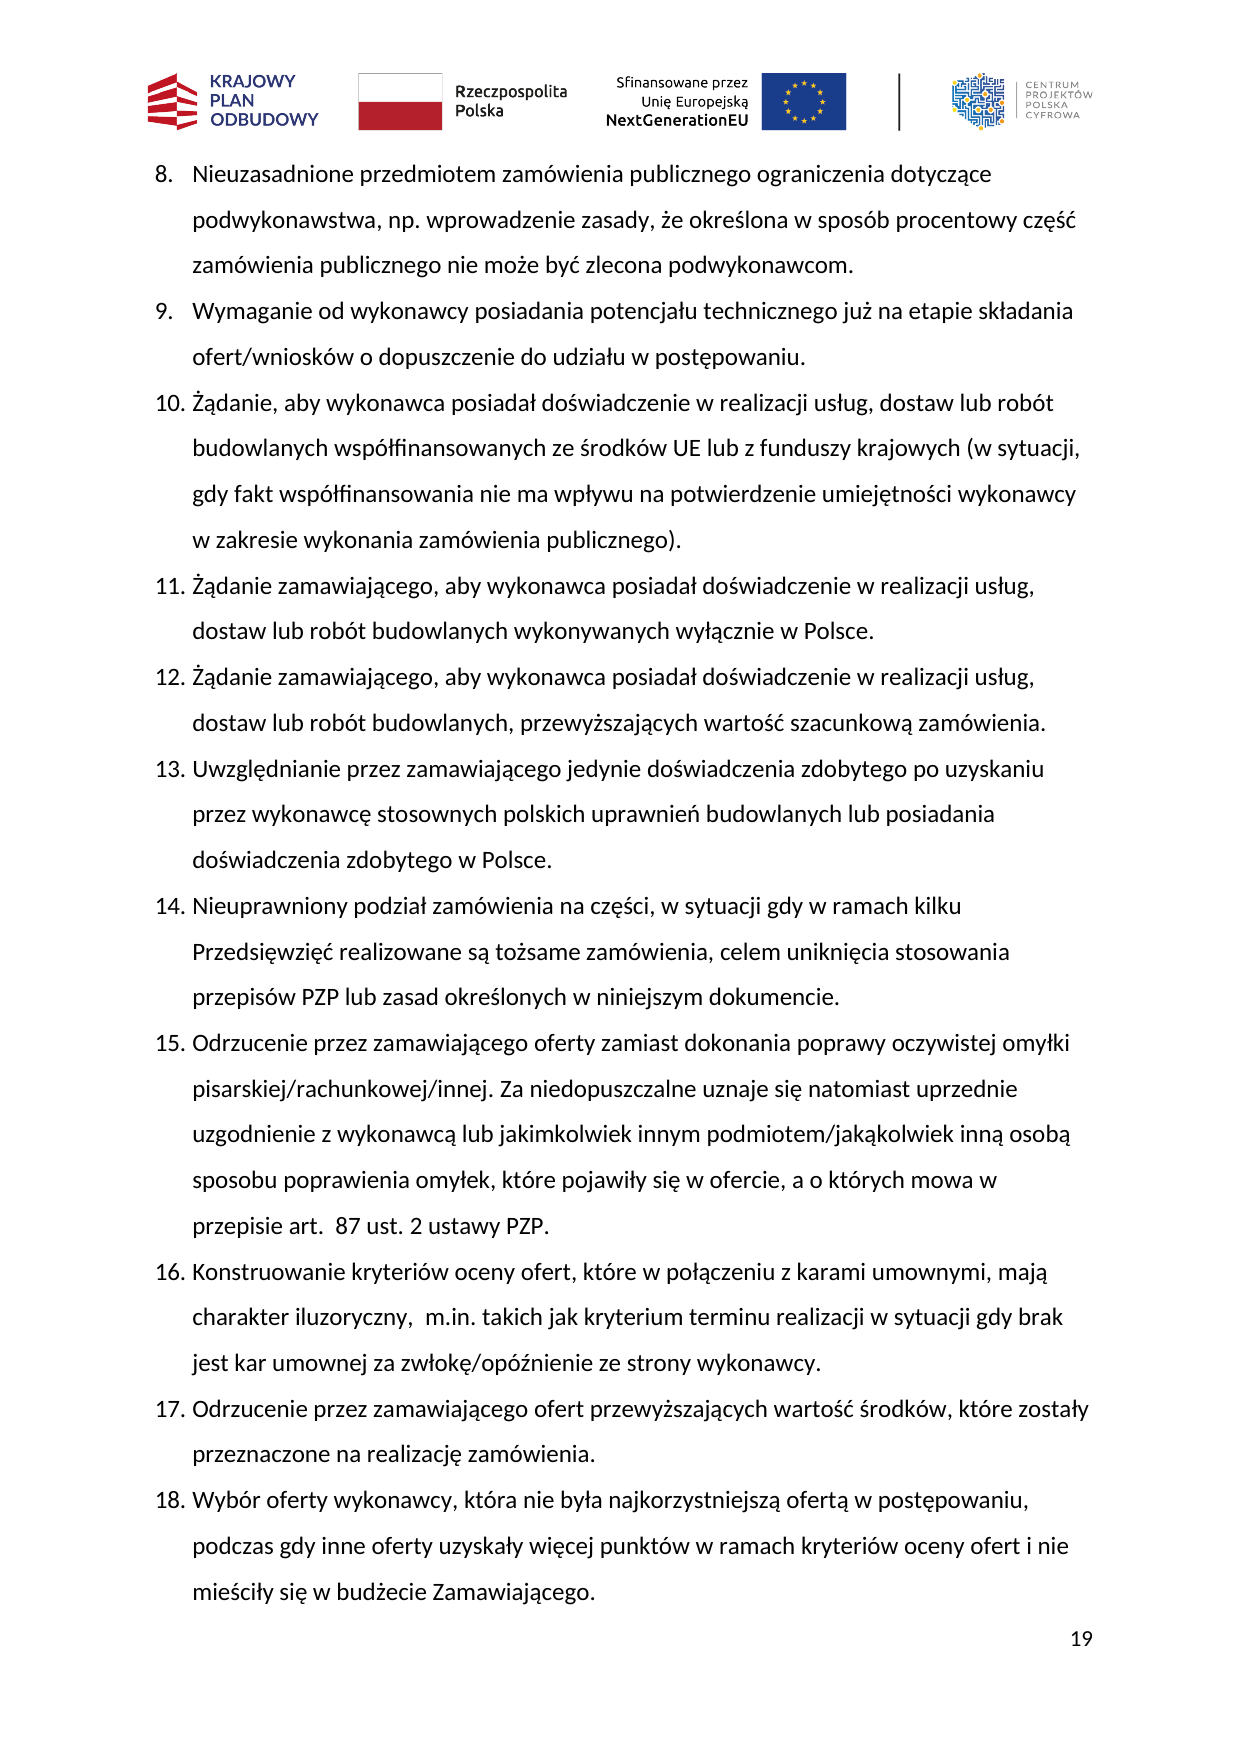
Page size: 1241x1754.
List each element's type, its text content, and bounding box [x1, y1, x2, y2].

list Wymaganie od wykonawcy posiadania potencjału technicznego już na etapie składania ofert/wniosków o dopuszczenie do udziału w postępowaniu. [154, 295, 1093, 372]
list Żądanie zamawiającego, aby wykonawca posiadał doświadczenie w realizacji usług, dostaw lub robót budowlanych, przewyższających wartość szacunkową zamówienia. [154, 661, 1093, 737]
list Nieuprawniony podział zamówienia na części, w sytuacji gdy w ramach kilku Przedsięwzięć realizowane są tożsame zamówienia, celem uniknięcia stosowania przepisów PZP lub zasad określonych w niniejszym dokumencie. [154, 890, 1093, 1012]
list Żądanie, aby wykonawca posiadał doświadczenie w realizacji usług, dostaw lub robót budowlanych współfinansowanych ze środków UE lub z funduszy krajowych (w sytuacji, gdy fakt współfinansowania nie ma wpływu na potwierdzenie umiejętności wykonawcy w zakresie wykonania zamówienia publicznego). [154, 387, 1093, 554]
list Wybór oferty wykonawcy, która nie była najkorzystniejszą ofertą w postępowaniu, podczas gdy inne oferty uzyskały więcej punktów w ramach kryteriów oceny ofert i nie mieściły się w budżecie Zamawiającego. [154, 1484, 1093, 1606]
list Konstruowanie kryteriów oceny ofert, które w połączeniu z karami umownymi, mają charakter iluzoryczny, m.in. takich jak kryterium terminu realizacji w sytuacji gdy brak jest kar umownej za zwłokę/opóźnienie ze strony wykonawcy. [154, 1256, 1093, 1378]
picture [147, 73, 1093, 131]
list Żądanie zamawiającego, aby wykonawca posiadał doświadczenie w realizacji usług, dostaw lub robót budowlanych wykonywanych wyłącznie w Polsce. [154, 570, 1093, 646]
list Odrzucenie przez zamawiającego oferty zamiast dokonania poprawy oczywistej omyłki pisarskiej/rachunkowej/innej. Za niedopuszczalne uznaje się natomiast uprzednie uzgodnienie z wykonawcą lub jakimkolwiek innym podmiotem/jakąkolwiek inną osobą sposobu poprawienia omyłek, które pojawiły się w ofercie, a o których mowa w przepisie art. 87 ust. 2 ustawy PZP. [154, 1027, 1093, 1241]
list Nieuzasadnione przedmiotem zamówienia publicznego ograniczenia dotyczące podwykonawstwa, np. wprowadzenie zasady, że określona w sposób procentowy część zamówienia publicznego nie może być zlecona podwykonawcom. [154, 158, 1093, 280]
list Odrzucenie przez zamawiającego ofert przewyższających wartość środków, które zostały przeznaczone na realizację zamówienia. [154, 1393, 1093, 1469]
list Uwzględnianie przez zamawiającego jedynie doświadczenia zdobytego po uzyskaniu przez wykonawcę stosownych polskich uprawnień budowlanych lub posiadania doświadczenia zdobytego w Polsce. [154, 753, 1093, 875]
